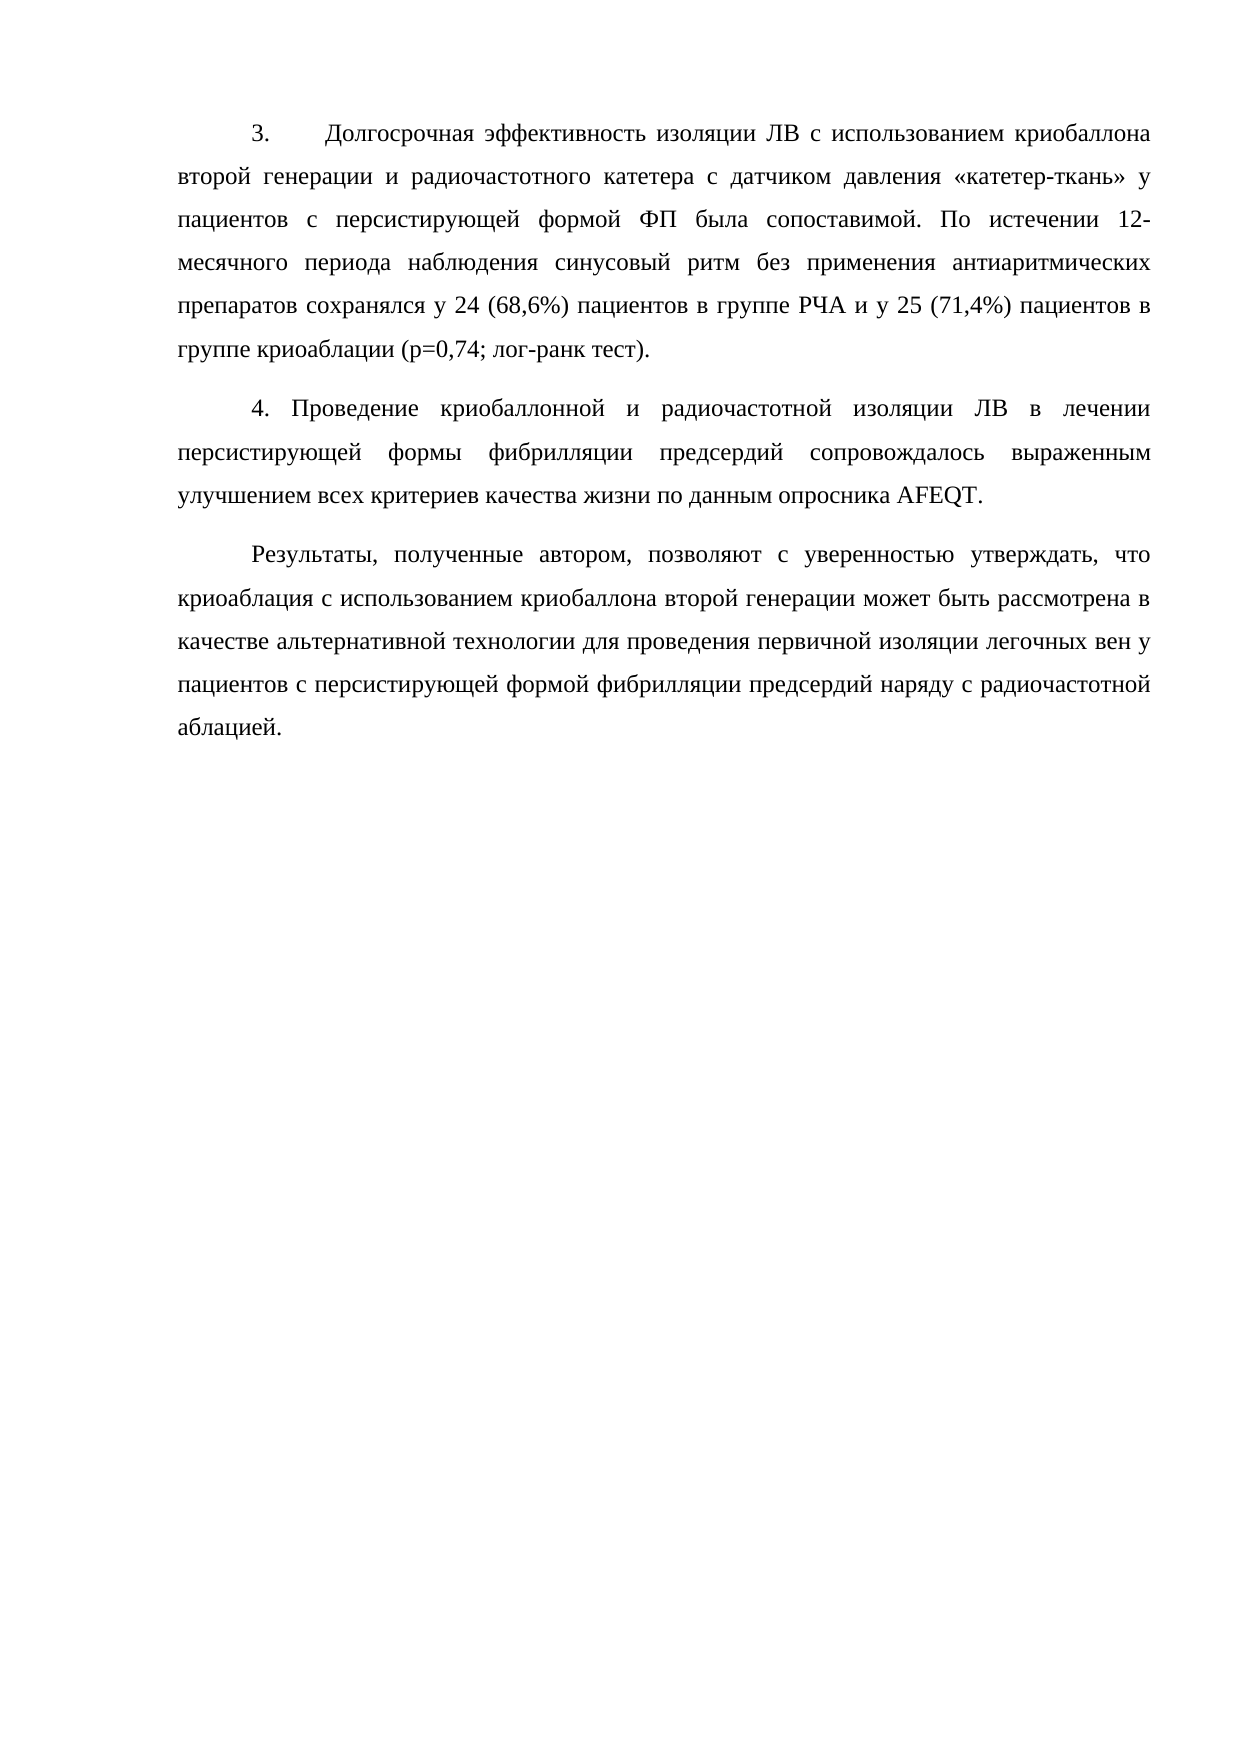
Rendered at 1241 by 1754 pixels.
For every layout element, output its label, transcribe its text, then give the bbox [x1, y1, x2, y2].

text Результаты, полученные автором, позволяют с уверенностью утверждать, что криоаблация с использованием криобаллона второй генерации может быть рассмотрена в качестве альтернативной технологии для проведения первичной изоляции легочных вен у пациентов с персистирующей формой фибрилляции предсердий наряду с радиочастотной аблацией. [177, 539, 1152, 741]
text 4. Проведение криобаллонной и радиочастотной изоляции ЛВ в лечении персистирующей формы фибрилляции предсердий сопровождалось выраженным улучшением всех критериев качества жизни по данным опросника AFEQT. [177, 393, 1152, 508]
text 3. Долгосрочная эффективность изоляции ЛВ с использованием криобаллона второй генерации и радиочастотного катетера с датчиком давления «катетер-ткань» у пациентов с персистирующей формой ФП была сопоставимой. По истечении 12-месячного периода наблюдения синусовый ритм без применения антиаритмических препаратов сохранялся у 24 (68,6%) пациентов в группе РЧА и у 25 (71,4%) пациентов в группе криоаблации (p=0,74; лог-ранк тест). [177, 118, 1152, 362]
